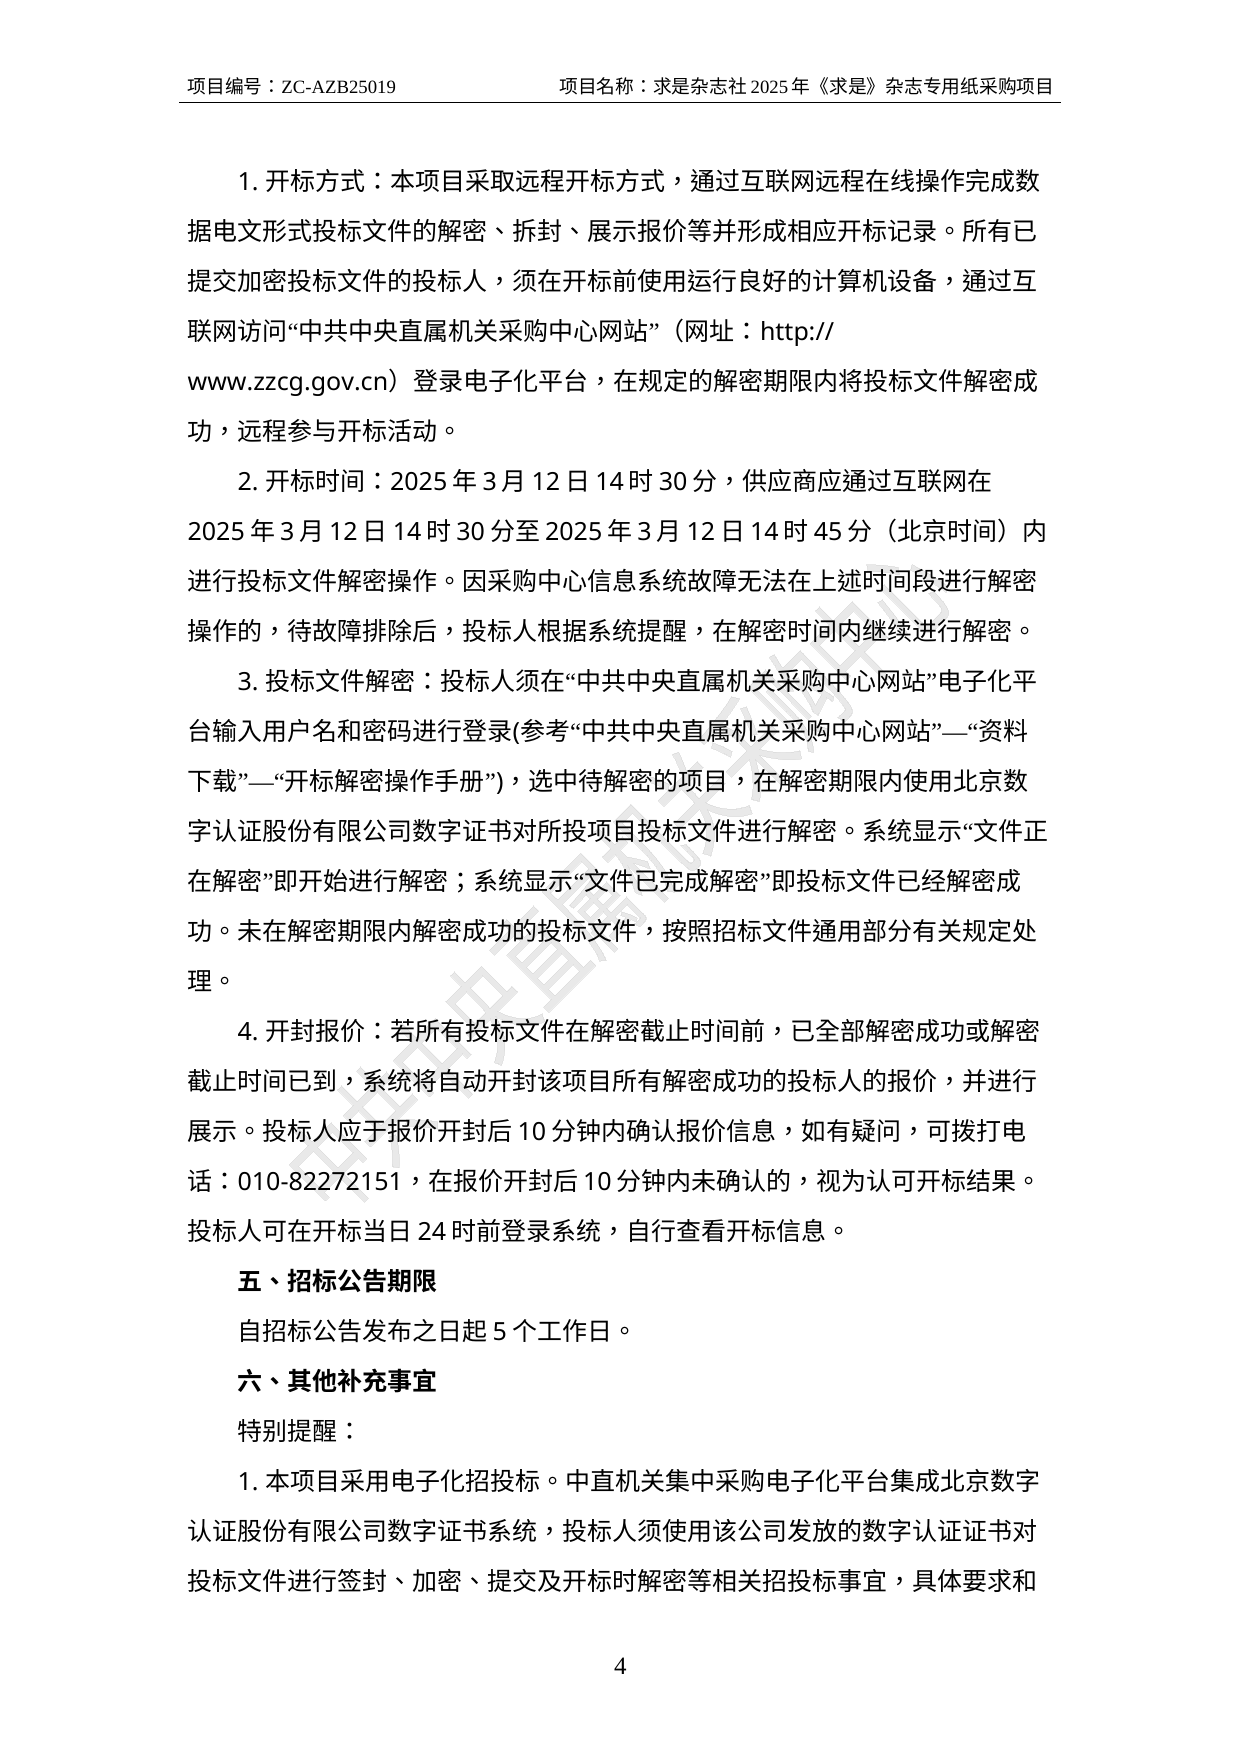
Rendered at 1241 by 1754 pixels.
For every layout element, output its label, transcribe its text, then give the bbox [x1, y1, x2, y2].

text 六、其他补充事宜 [187, 1350, 1053, 1400]
text 五、招标公告期限 [187, 1250, 1053, 1300]
text 自招标公告发布之日起5个工作日。 [187, 1300, 1053, 1350]
text 1. 开标方式：本项目采取远程开标方式，通过互联网远程在线操作完成数据电文形式投标文件的解密、拆封、展示报价等并形成相应开标记录。所有已提交加密投标文件的投标人，须在开标前使用运行良好的计算机设备，通过互联网访问“中共中央直属机关采购中心网站”（网址：http://www.zzcg.gov.cn）登录电子化平台，在规定的解密期限内将投标文件解密成功，远程参与开标活动。 [187, 150, 1053, 450]
text 4. 开封报价：若所有投标文件在解密截止时间前，已全部解密成功或解密截止时间已到，系统将自动开封该项目所有解密成功的投标人的报价，并进行展示。投标人应于报价开封后10分钟内确认报价信息，如有疑问，可拨打电话：010-82272151，在报价开封后10分钟内未确认的，视为认可开标结果。投标人可在开标当日24时前登录系统，自行查看开标信息。 [187, 1000, 1053, 1250]
text 2. 开标时间：2025年3月12日14时30分，供应商应通过互联网在2025年3月12日14时30分至2025年3月12日14时45分（北京时间）内进行投标文件解密操作。因采购中心信息系统故障无法在上述时间段进行解密操作的，待故障排除后，投标人根据系统提醒，在解密时间内继续进行解密。 [187, 450, 1053, 650]
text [187, 1450, 1053, 1600]
text 特别提醒： [187, 1400, 1053, 1450]
text 3. 投标文件解密：投标人须在“中共中央直属机关采购中心网站”电子化平台输入用户名和密码进行登录(参考“中共中央直属机关采购中心网站”—“资料下载”—“开标解密操作手册”)，选中待解密的项目，在解密期限内使用北京数字认证股份有限公司数字证书对所投项目投标文件进行解密。系统显示“文件正在解密”即开始进行解密；系统显示“文件已完成解密”即投标文件已经解密成功。未在解密期限内解密成功的投标文件，按照招标文件通用部分有关规定处理。 [187, 650, 1053, 1000]
